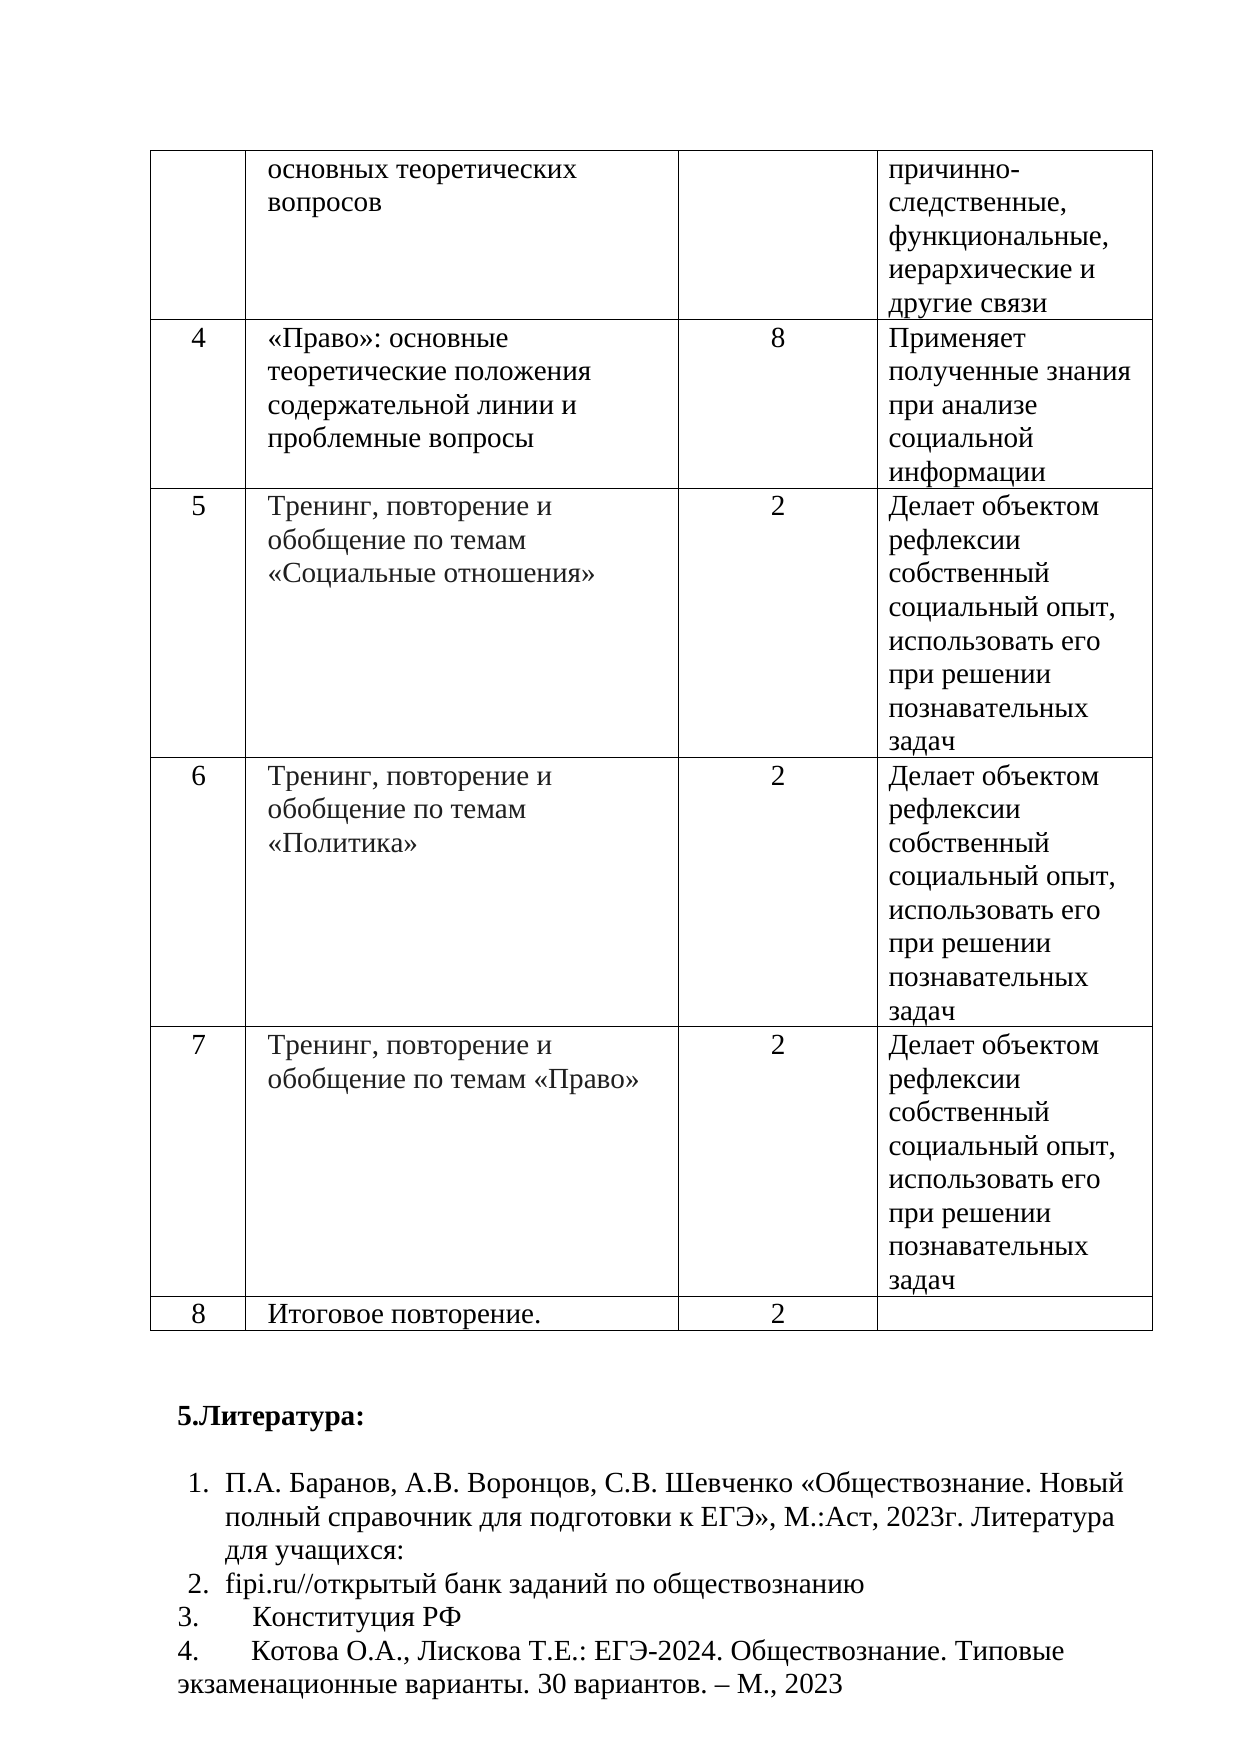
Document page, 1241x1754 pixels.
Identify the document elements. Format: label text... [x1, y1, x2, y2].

table_cell Применяет полученные знания при анализе социальной информации [878, 320, 1152, 487]
table_cell Итоговое повторение. [246, 1297, 678, 1330]
table_cell 7 [151, 1027, 245, 1296]
table_cell Делает объектом рефлексии собственный социальный опыт, использовать его при решении познавательных задач [878, 1027, 1152, 1296]
table_cell 2 [679, 758, 877, 1026]
list Конституция РФ [177, 1599, 1152, 1633]
table_cell 4 [151, 320, 245, 487]
table_cell Тренинг, повторение и обобщение по темам «Право» [246, 1027, 678, 1296]
table_cell Делает объектом рефлексии собственный социальный опыт, использовать его при решении познавательных задач [878, 489, 1152, 757]
table_cell 6 [151, 758, 245, 1026]
list fipi.ru//открытый банк заданий по обществознанию [187, 1566, 1152, 1599]
table_cell 8 [679, 151, 877, 319]
table_cell 8 [151, 1297, 245, 1330]
table_cell 2 [679, 489, 877, 757]
table_cell 5 [151, 489, 245, 757]
table_cell «Право»: основные теоретические положения содержательной линии и проблемные вопросы [246, 320, 678, 487]
table_cell 2 [679, 1027, 877, 1296]
table_cell 3 [151, 151, 245, 319]
table_cell 8 [679, 320, 877, 487]
table_cell Тренинг, повторение и обобщение по темам «Политика» [246, 758, 678, 1026]
table_cell Делает объектом рефлексии собственный социальный опыт, использовать его при решении познавательных задач [878, 758, 1152, 1026]
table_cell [878, 151, 1152, 319]
table_cell 2 [679, 1297, 877, 1330]
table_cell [246, 151, 678, 319]
list Котова О.А., Лискова Т.Е.: ЕГЭ-2024. Обществознание. Типовые экзаменационные варианты. 30 вариантов. – М., 2023 [177, 1633, 1152, 1700]
table_cell [878, 1297, 1152, 1330]
text 5.Литература: [177, 1398, 1152, 1432]
table_cell Тренинг, повторение и обобщение по темам «Социальные отношения» [246, 489, 678, 757]
list П.А. Баранов, А.В. Воронцов, С.В. Шевченко «Обществознание. Новый полный справочник для подготовки к ЕГЭ», М.:Аст, 2023г. Литература для учащихся: [187, 1465, 1152, 1566]
